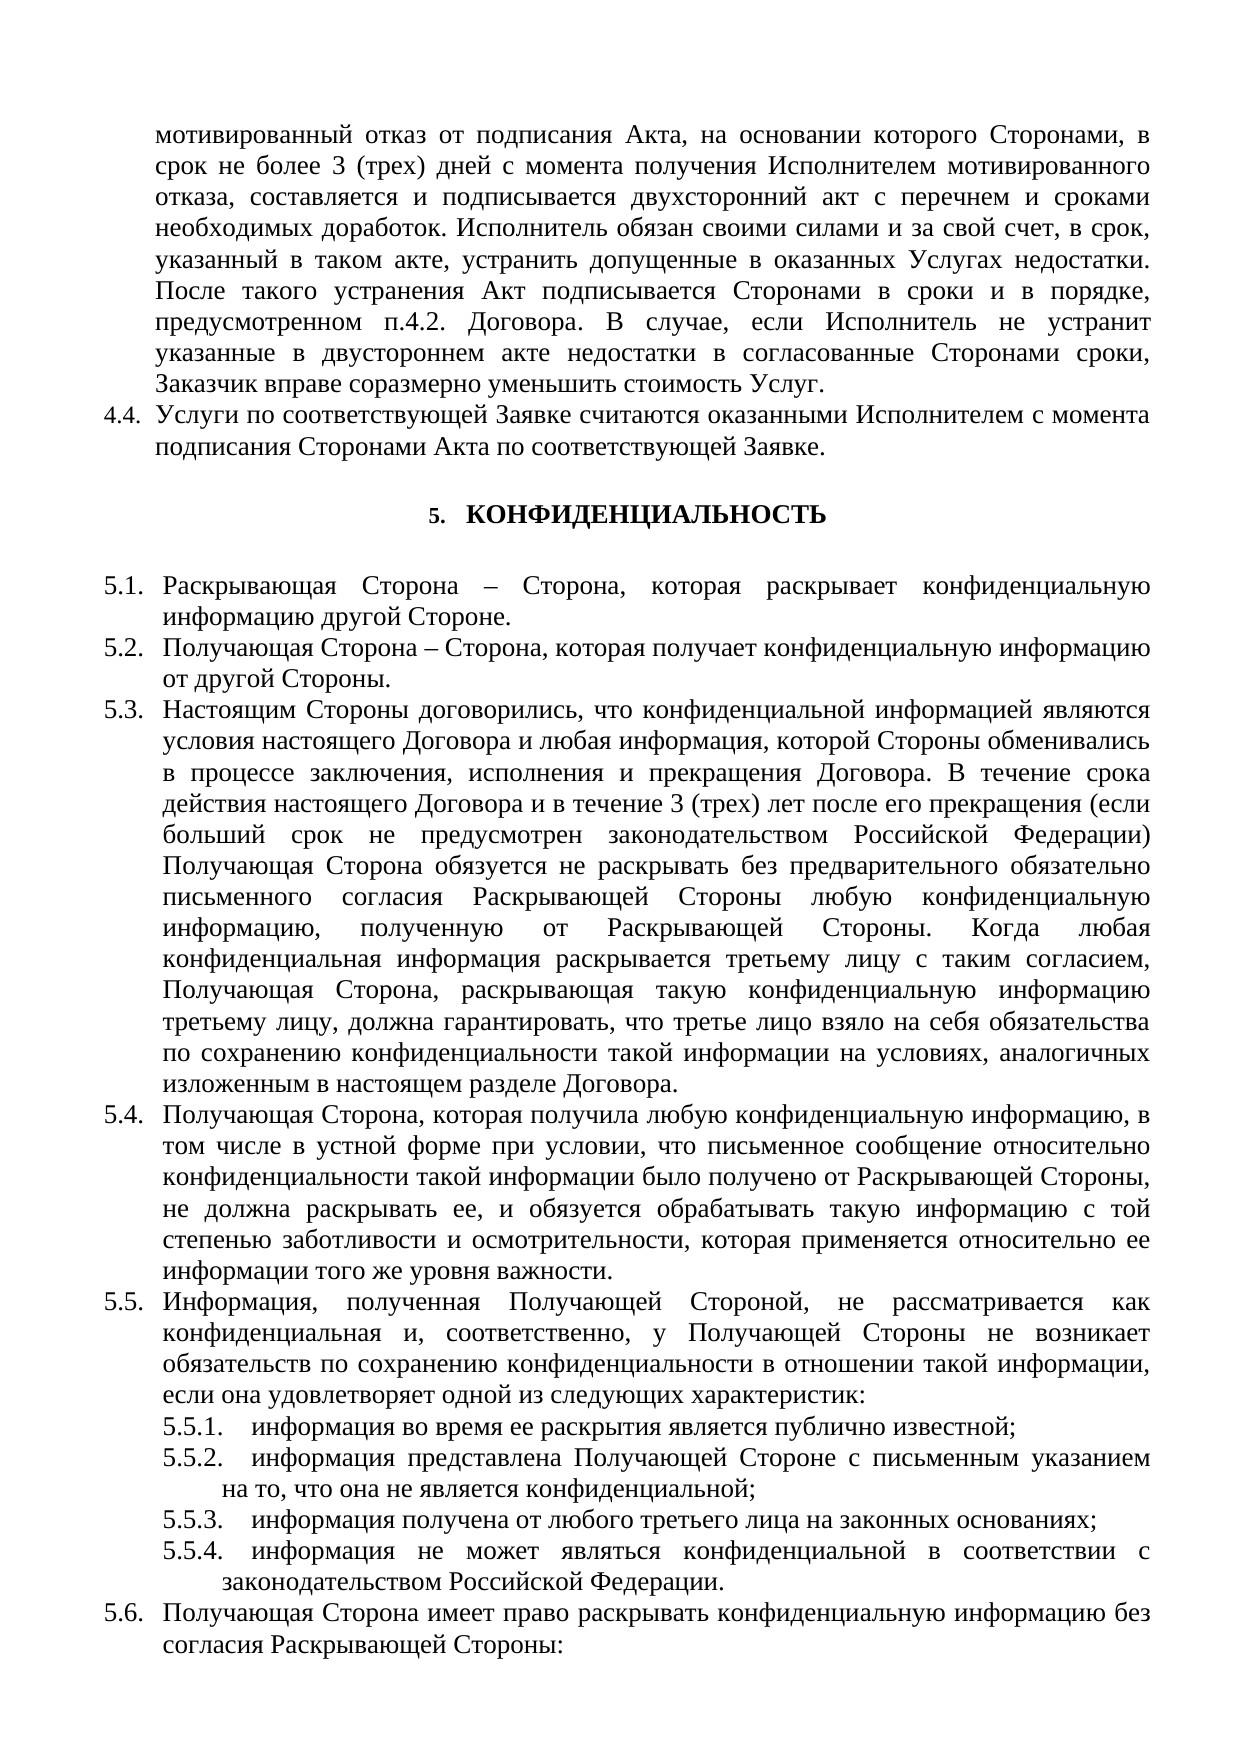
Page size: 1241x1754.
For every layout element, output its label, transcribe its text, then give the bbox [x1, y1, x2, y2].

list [103, 118, 1152, 398]
list информация представлена Получающей Стороне с письменным указанием на то, что она не является конфиденциальной; [162, 1441, 1152, 1503]
list информация не может являться конфиденциальной в соответствии с законодательством Российской Федерации. [162, 1534, 1152, 1597]
list информация получена от любого третьего лица на законных основаниях; [162, 1503, 1152, 1534]
list КОНФИДЕНЦИАЛЬНОСТЬ [103, 498, 1152, 529]
list Получающая Сторона – Сторона, которая получает конфиденциальную информацию от другой Стороны. [103, 631, 1152, 693]
list информация во время ее раскрытия является публично известной; [162, 1410, 1152, 1441]
list Получающая Сторона имеет право раскрывать конфиденциальную информацию без согласия Раскрывающей Стороны: [103, 1597, 1152, 1659]
list Информация, полученная Получающей Стороной, не рассматривается как конфиденциальная и, соответственно, у Получающей Стороны не возникает обязательств по сохранению конфиденциальности в отношении такой информации, если она удовлетворяет одной из следующих характеристик: [103, 1285, 1152, 1410]
list Настоящим Стороны договорились, что конфиденциальной информацией являются условия настоящего Договора и любая информация, которой Стороны обменивались в процессе заключения, исполнения и прекращения Договора. В течение срока действия настоящего Договора и в течение 3 (трех) лет после его прекращения (если больший срок не предусмотрен законодательством Российской Федерации) Получающая Сторона обязуется не раскрывать без предварительного обязательно письменного согласия Раскрывающей Стороны любую конфиденциальную информацию, полученную от Раскрывающей Стороны. Когда любая конфиденциальная информация раскрывается третьему лицу с таким согласием, Получающая Сторона, раскрывающая такую конфиденциальную информацию третьему лицу, должна гарантировать, что третье лицо взяло на себя обязательства по сохранению конфиденциальности такой информации на условиях, аналогичных изложенным в настоящем разделе Договора. [103, 693, 1152, 1098]
list Раскрывающая Сторона – Сторона, которая раскрывает конфиденциальную информацию другой Стороне. [103, 569, 1152, 631]
list Получающая Сторона, которая получила любую конфиденциальную информацию, в том числе в устной форме при условии, что письменное сообщение относительно конфиденциальности такой информации было получено от Раскрывающей Стороны, не должна раскрывать ее, и обязуется обрабатывать такую информацию с той степенью заботливости и осмотрительности, которая применяется относительно ее информации того же уровня важности. [103, 1098, 1152, 1285]
list Услуги по соответствующей Заявке считаются оказанными Исполнителем с момента подписания Сторонами Акта по соответствующей Заявке. [103, 398, 1152, 461]
